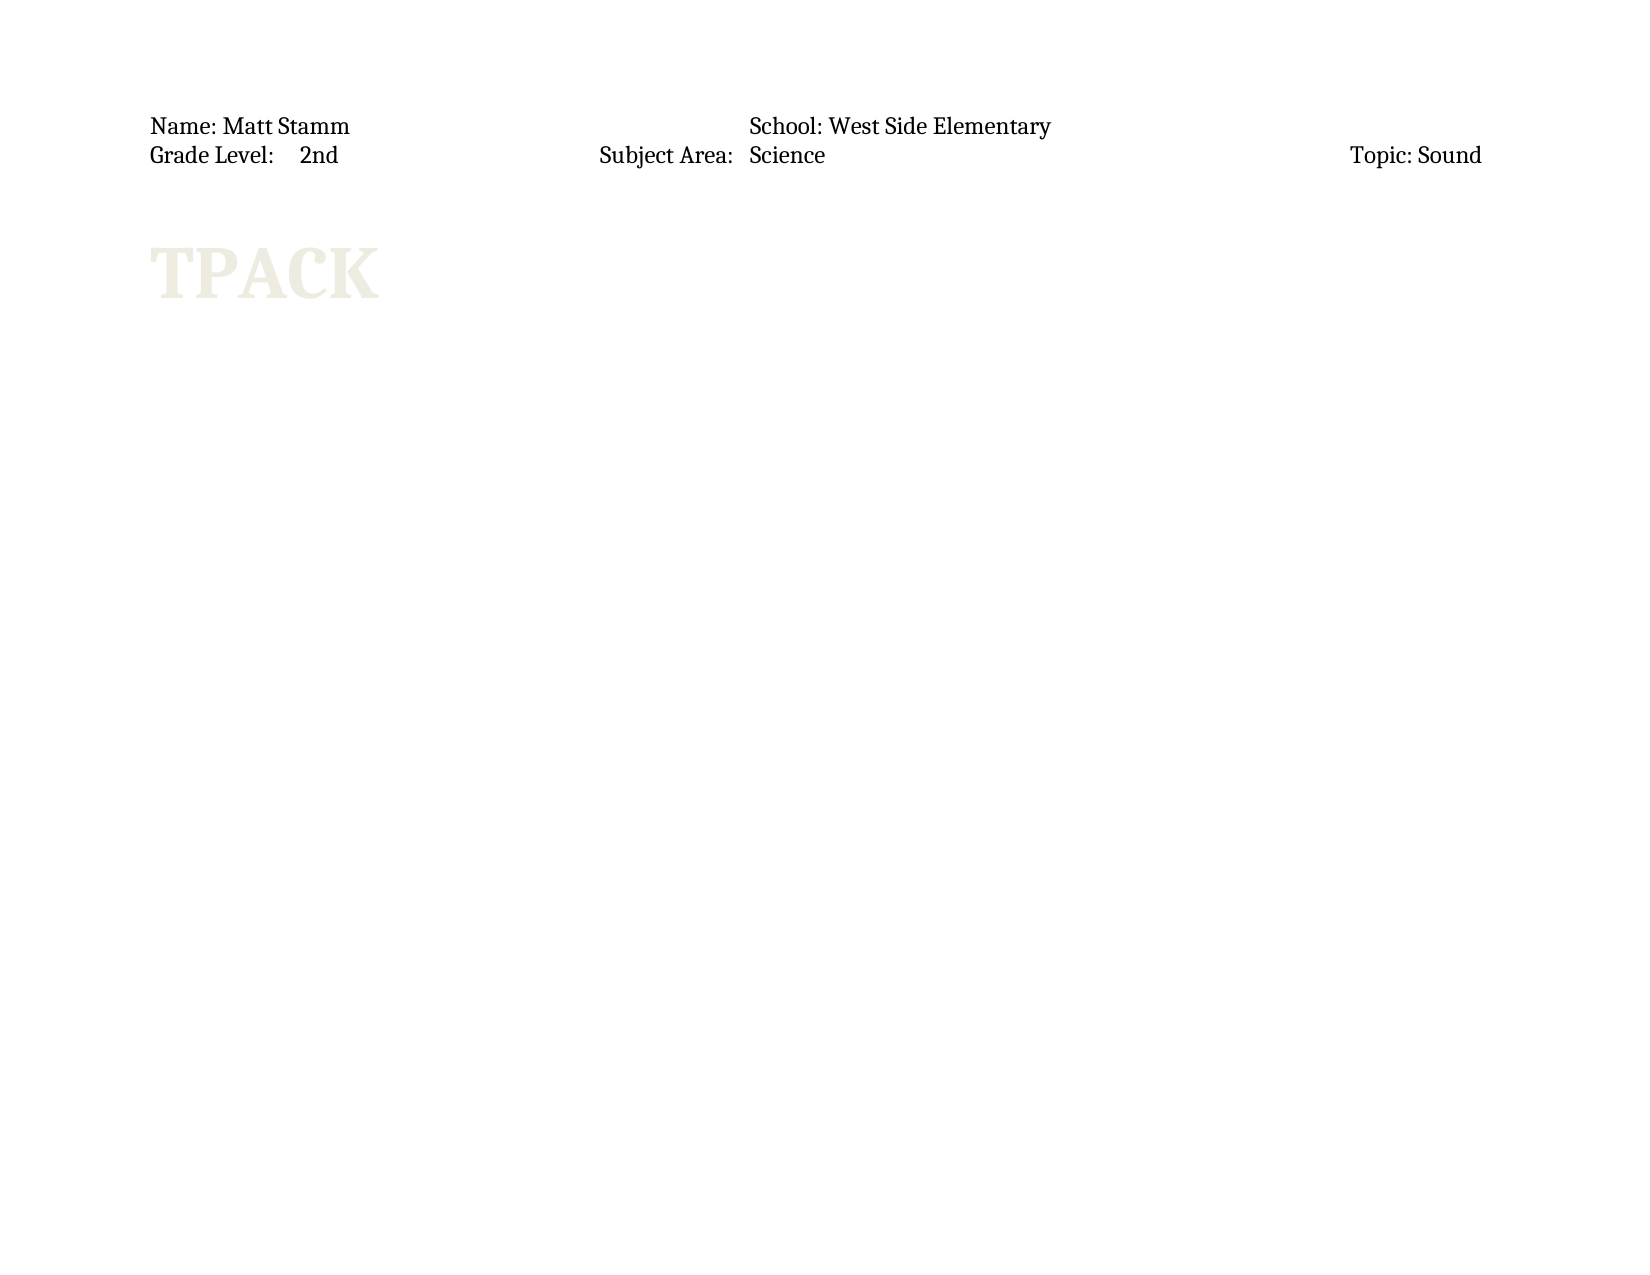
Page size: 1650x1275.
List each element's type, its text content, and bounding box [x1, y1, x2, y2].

text Grade Level: 2nd Subject Area: Science Topic: Sound [150, 141, 1500, 170]
text Name: Matt Stamm School: West Side Elementary [150, 112, 1500, 141]
